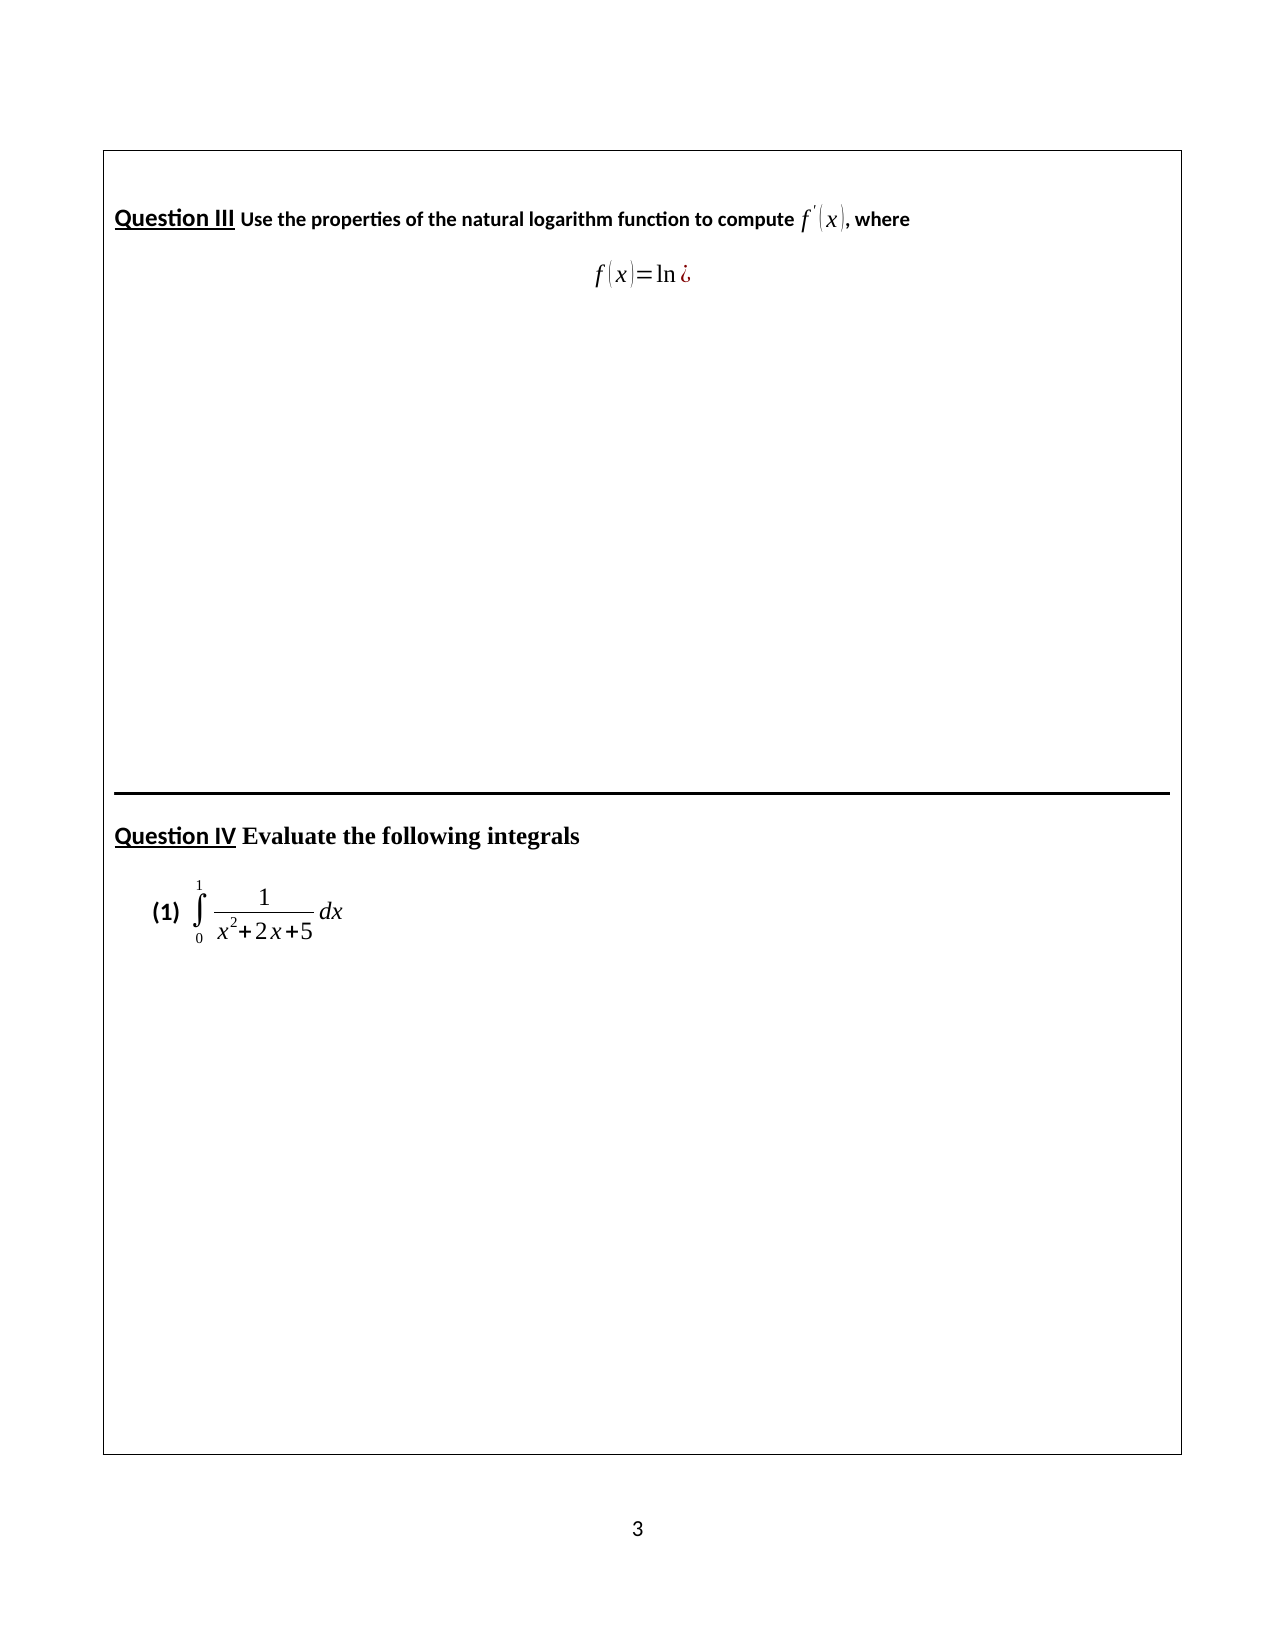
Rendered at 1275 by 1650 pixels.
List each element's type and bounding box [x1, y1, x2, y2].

table_cell [104, 151, 1181, 1454]
